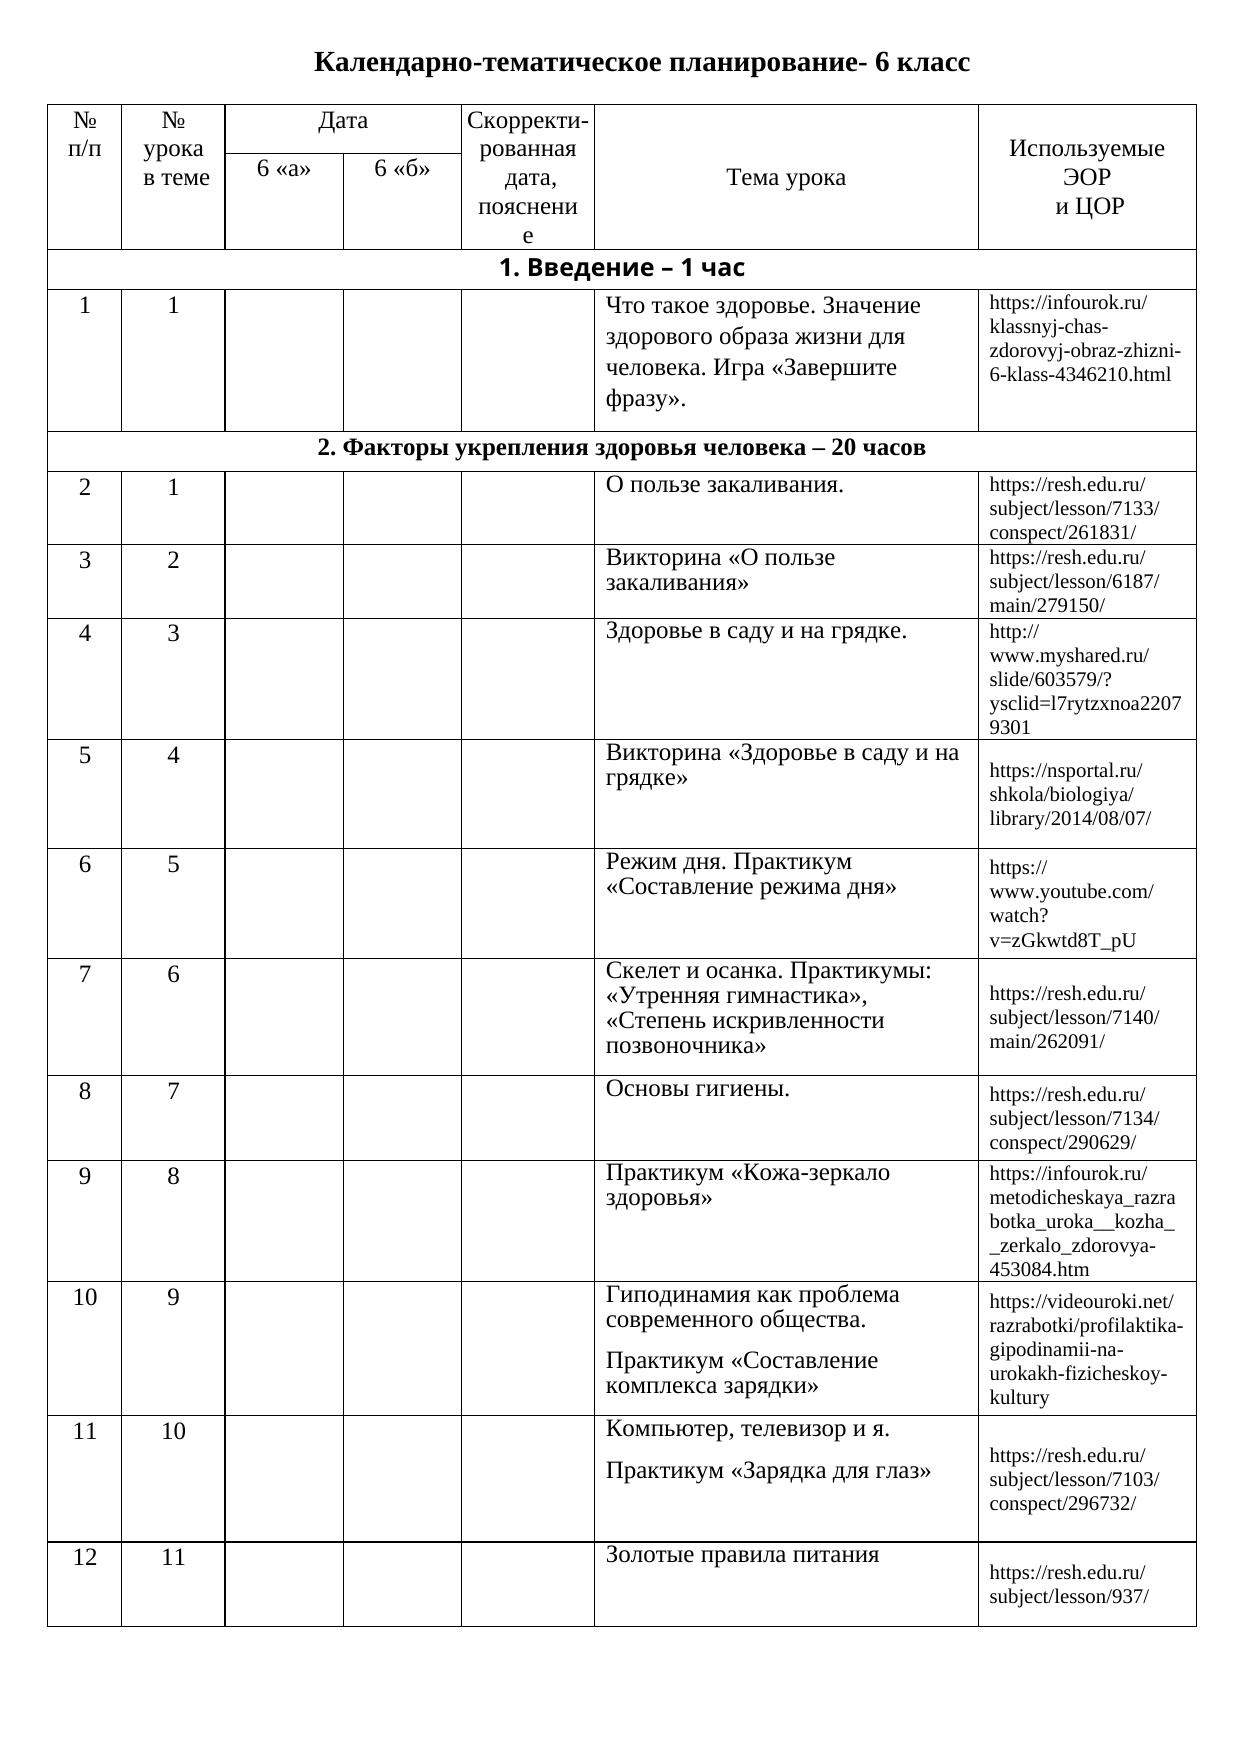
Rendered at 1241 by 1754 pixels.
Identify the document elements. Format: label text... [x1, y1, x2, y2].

table_cell Золотые правила питания [595, 1543, 978, 1626]
table_header Скорректи- рованная дата, пояснение [462, 105, 594, 248]
table_cell https://nsportal.ru/shkola/biologiya/library/2014/08/07/ [979, 740, 1196, 848]
table_cell 7 [48, 959, 121, 1075]
table_cell [462, 1416, 594, 1541]
table_cell [226, 849, 343, 958]
table_cell [462, 1543, 594, 1626]
table_header Дата [226, 105, 461, 152]
table_cell [226, 1416, 343, 1541]
table_cell Викторина «О пользе закаливания» [595, 545, 978, 617]
table_cell [344, 959, 461, 1075]
table_cell https://resh.edu.ru/subject/lesson/7134/conspect/290629/ [979, 1076, 1196, 1160]
table_cell Основы гигиены. [595, 1076, 978, 1160]
table_cell 12 [48, 1543, 121, 1626]
table_cell https://resh.edu.ru/subject/lesson/7103/conspect/296732/ [979, 1416, 1196, 1541]
table_cell [462, 1161, 594, 1281]
table_cell https://resh.edu.ru/subject/lesson/6187/main/279150/ [979, 545, 1196, 617]
table_cell https://resh.edu.ru/subject/lesson/7140/main/262091/ [979, 959, 1196, 1075]
table_cell Скелет и осанка. Практикумы: «Утренняя гимнастика», «Степень искривленности позвоночника» [595, 959, 978, 1075]
table_cell [462, 959, 594, 1075]
table_cell 10 [48, 1282, 121, 1415]
table_cell 3 [48, 545, 121, 617]
table_header № п/п [48, 105, 121, 248]
table_cell [462, 545, 594, 617]
table_cell 5 [122, 849, 224, 958]
table_cell 4 [122, 740, 224, 848]
table_cell [462, 472, 594, 544]
table_cell 9 [48, 1161, 121, 1281]
text Календарно-тематическое планирование- 6 класс [89, 44, 1196, 78]
table_cell Что такое здоровье. Значение здорового образа жизни для человека. Игра «Завершите фразу». [595, 290, 978, 431]
table_cell 6 [122, 959, 224, 1075]
table_cell [226, 740, 343, 848]
table_cell [226, 1282, 343, 1415]
table_cell Практикум «Кожа-зеркало здоровья» [595, 1161, 978, 1281]
table_cell О пользе закаливания. [595, 472, 978, 544]
table_cell [226, 1076, 343, 1160]
table_cell [344, 619, 461, 739]
table_cell [462, 1282, 594, 1415]
table_cell 6 «а» [226, 154, 343, 248]
table_cell [226, 472, 343, 544]
table_cell 8 [122, 1161, 224, 1281]
table_cell 2. Факторы укрепления здоровья человека – 20 часов [48, 432, 1196, 471]
table_cell [344, 740, 461, 848]
table_cell 2 [48, 472, 121, 544]
table_cell https://infourok.ru/metodicheskaya_razrabotka_uroka__kozha__zerkalo_zdorovya-453084.htm [979, 1161, 1196, 1281]
table_header Используемые ЭОР и ЦОР [979, 105, 1196, 248]
table_cell https://resh.edu.ru/subject/lesson/7133/conspect/261831/ [979, 472, 1196, 544]
table_cell [344, 472, 461, 544]
table_cell 7 [122, 1076, 224, 1160]
table_cell 10 [122, 1416, 224, 1541]
table_cell [226, 1543, 343, 1626]
table_cell [344, 1282, 461, 1415]
table_cell 6 [48, 849, 121, 958]
table_cell Гиподинамия как проблема современного общества. Практикум «Составление комплекса зарядки» [595, 1282, 978, 1415]
table_cell [226, 959, 343, 1075]
table_cell [462, 849, 594, 958]
table_header Тема урока [595, 105, 978, 248]
table_cell Викторина «Здоровье в саду и на грядке» [595, 740, 978, 848]
table_cell [462, 740, 594, 848]
table_cell Компьютер, телевизор и я. Практикум «Зарядка для глаз» [595, 1416, 978, 1541]
table_cell Здоровье в саду и на грядке. [595, 619, 978, 739]
table_cell Режим дня. Практикум «Составление режима дня» [595, 849, 978, 958]
table_cell https://infourok.ru/klassnyj-chas-zdorovyj-obraz-zhizni-6-klass-4346210.html [979, 290, 1196, 431]
table_cell [226, 290, 343, 431]
table_cell 11 [48, 1416, 121, 1541]
table_cell [344, 1161, 461, 1281]
table_cell 9 [122, 1282, 224, 1415]
table_cell [226, 545, 343, 617]
table_cell [226, 1161, 343, 1281]
table_cell 11 [122, 1543, 224, 1626]
table_cell 5 [48, 740, 121, 848]
table_cell https://videouroki.net/razrabotki/profilaktika-gipodinamii-na-urokakh-fizicheskoy-kultury [979, 1282, 1196, 1415]
table_cell http://www.myshared.ru/slide/603579/?ysclid=l7rytzxnoa22079301 [979, 619, 1196, 739]
table_cell [344, 1076, 461, 1160]
table_cell [344, 1543, 461, 1626]
table_cell [462, 619, 594, 739]
table_cell [462, 290, 594, 431]
table_cell [344, 290, 461, 431]
table_cell 2 [122, 545, 224, 617]
table_cell [344, 849, 461, 958]
table_cell 8 [48, 1076, 121, 1160]
table_cell 1 [122, 290, 224, 431]
table_cell 4 [48, 619, 121, 739]
table_cell 1 [48, 290, 121, 431]
table_cell 1 [122, 472, 224, 544]
table_cell [462, 1076, 594, 1160]
table_cell https://www.youtube.com/watch?v=zGkwtd8T_pU [979, 849, 1196, 958]
table_cell [344, 1416, 461, 1541]
table_cell [344, 545, 461, 617]
table_cell 1. Введение – 1 час [48, 250, 1196, 289]
table_cell 6 «б» [344, 154, 461, 248]
table_header № урока в теме [122, 105, 224, 248]
table_cell 3 [122, 619, 224, 739]
table_cell [226, 619, 343, 739]
table_cell https://resh.edu.ru/subject/lesson/937/ [979, 1543, 1196, 1626]
